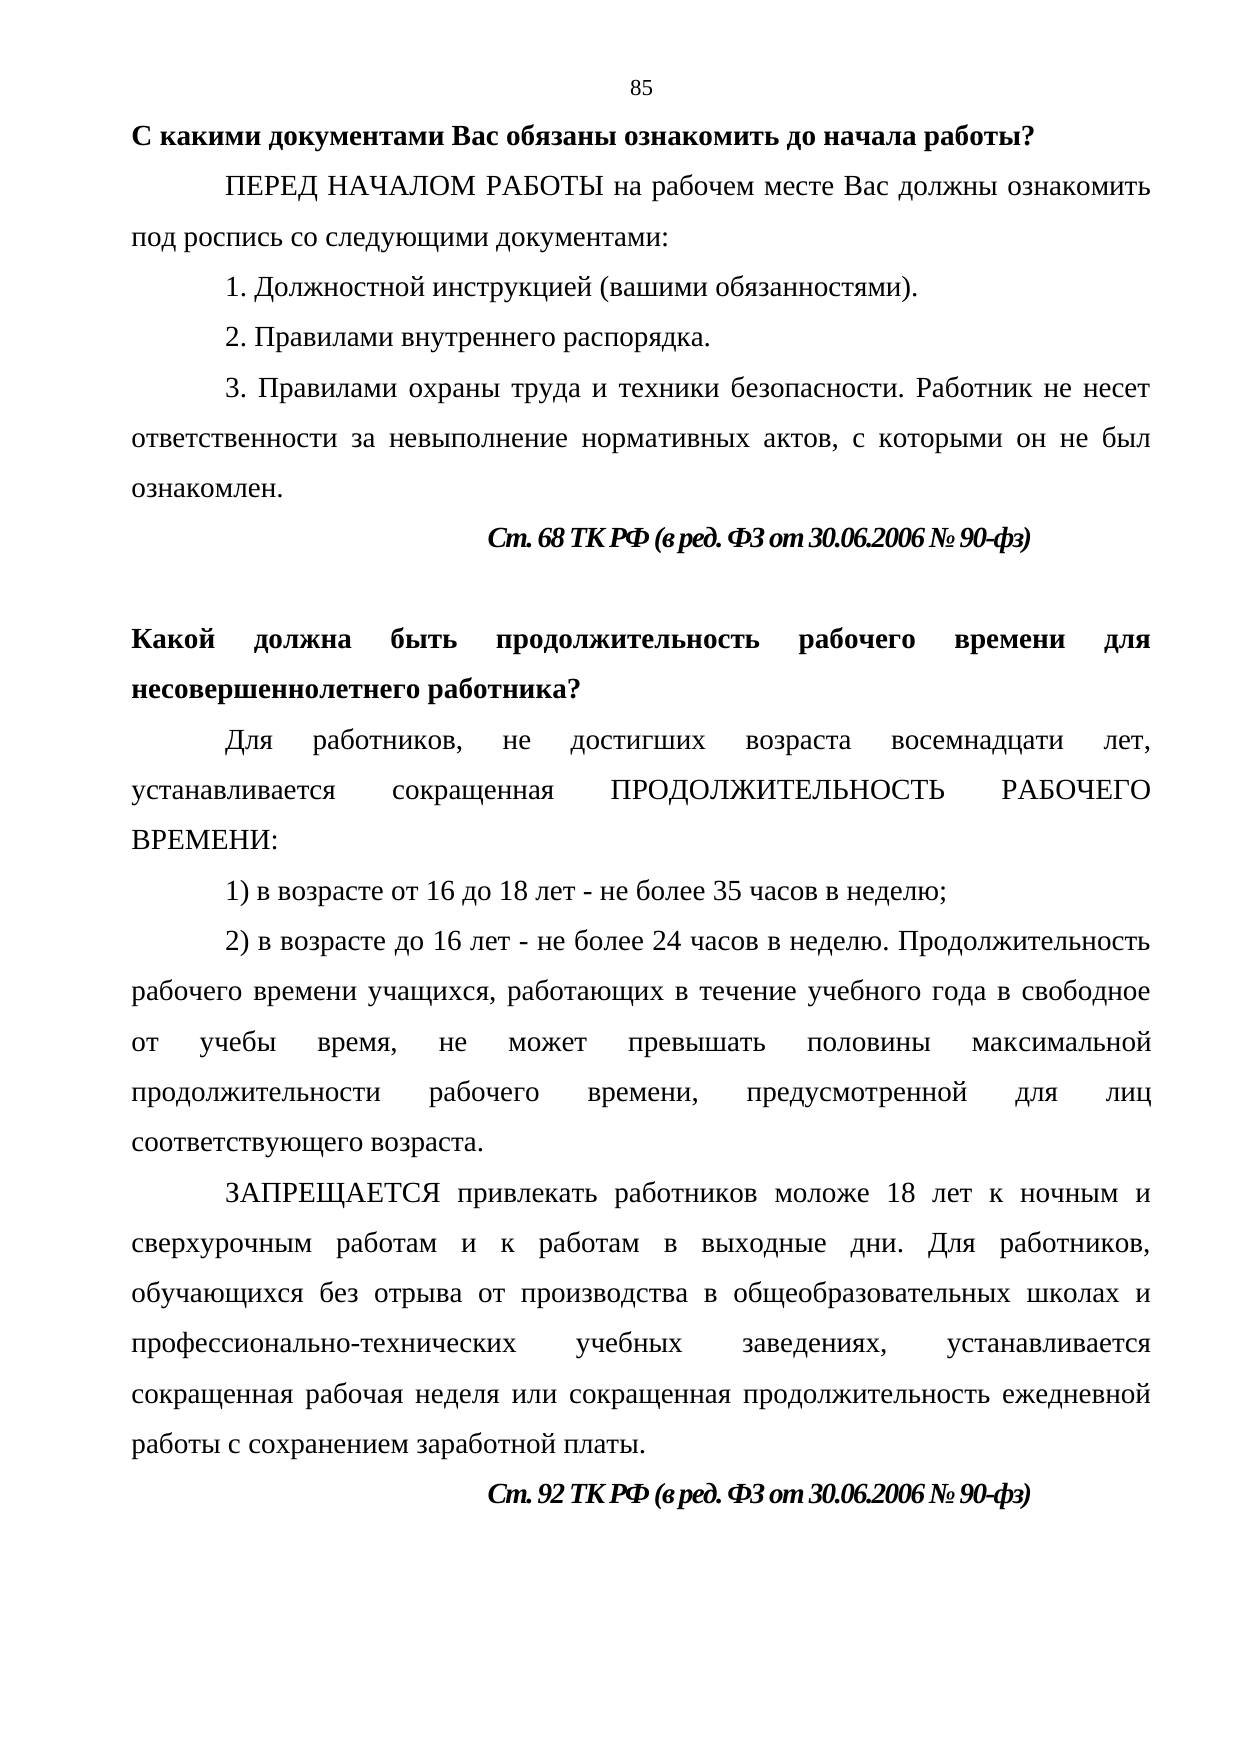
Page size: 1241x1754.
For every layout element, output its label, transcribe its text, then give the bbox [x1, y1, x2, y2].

text 1. Должностной инструкцией (вашими обязанностями). [131, 269, 1152, 303]
text ПЕРЕД НАЧАЛОМ РАБОТЫ на рабочем месте Вас должны ознакомить под роспись со следующими документами: [131, 168, 1152, 252]
text С какими документами Вас обязаны ознакомить до начала работы? [131, 118, 1152, 152]
text 3. Правилами охраны труда и техники безопасности. Работник не несет ответственности за невыполнение нормативных актов, с которыми он не был ознакомлен. [131, 370, 1152, 504]
text Какой должна быть продолжительность рабочего времени для несовершеннолетнего работника? [131, 621, 1152, 705]
text 2. Правилами внутреннего распорядка. [131, 319, 1152, 353]
text ЗАПРЕЩАЕТСЯ привлекать работников моложе 18 лет к ночным и сверхурочным работам и к работам в выходные дни. Для работников, обучающихся без отрыва от производства в общеобразовательных школах и профессионально-технических учебных заведениях, устанавливается сокращенная рабочая неделя или сокращенная продолжительность ежедневной работы с сохранением заработной платы. [131, 1175, 1152, 1460]
text 1) в возрасте от 16 до 18 лет - не более 35 часов в неделю; [131, 873, 1152, 906]
text Ст. 92 ТК РФ (в ред. ФЗ от 30.06.2006 № 90-фз) [487, 1477, 1152, 1510]
text 2) в возрасте до 16 лет - не более 24 часов в неделю. Продолжительность рабочего времени учащихся, работающих в течение учебного года в свободное от учебы время, не может превышать половины максимальной продолжительности рабочего времени, предусмотренной для лиц соответствующего возраста. [131, 923, 1152, 1158]
text Для работников, не достигших возраста восемнадцати лет, устанавливается сокращенная ПРОДОЛЖИТЕЛЬНОСТЬ РАБОЧЕГО ВРЕМЕНИ: [131, 722, 1152, 856]
text Ст. 68 ТК РФ (в ред. ФЗ от 30.06.2006 № 90-фз) [487, 521, 1152, 554]
